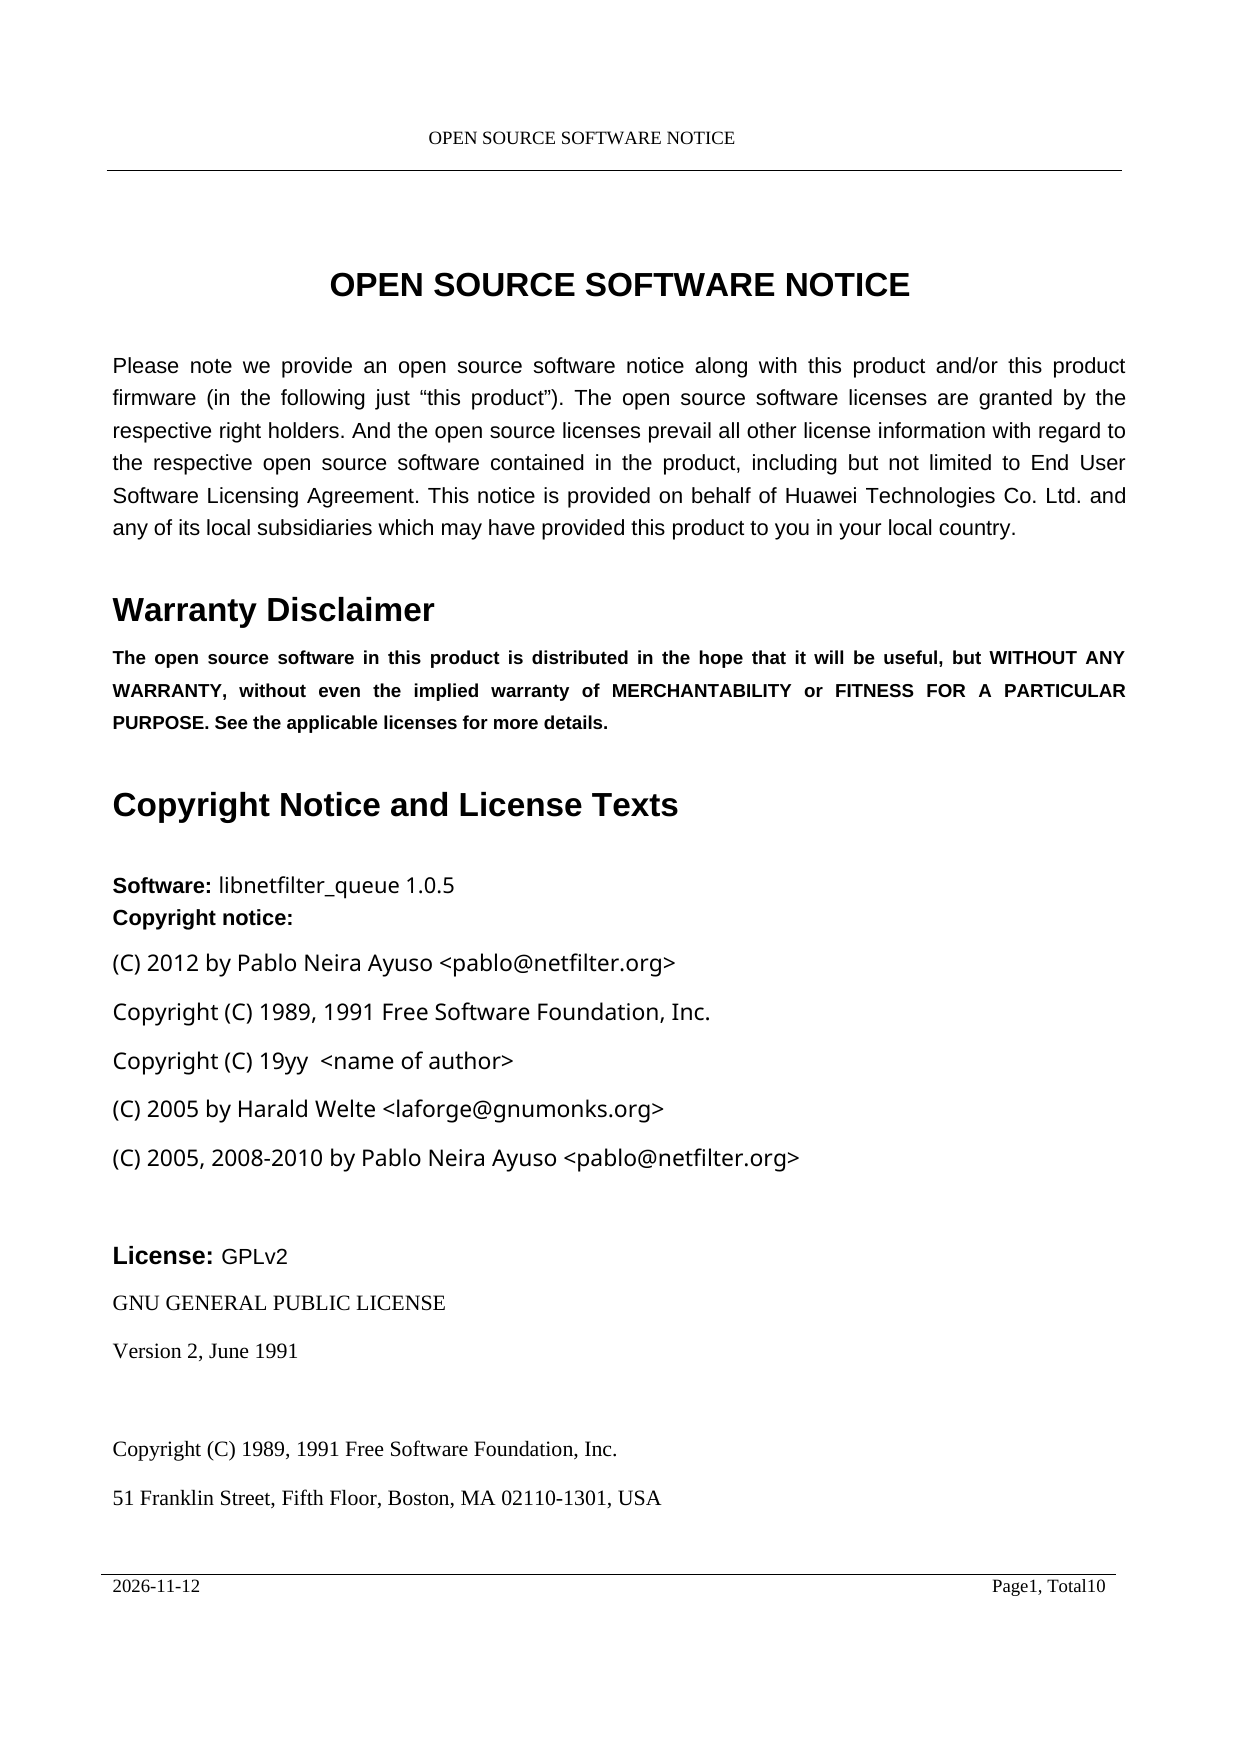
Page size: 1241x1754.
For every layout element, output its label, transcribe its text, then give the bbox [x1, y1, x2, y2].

text OPEN SOURCE SOFTWARE NOTICE [112, 251, 1128, 316]
text The open source software in this product is distributed in the hope that it will be useful, but WITHOUT ANY WARRANTY, without even the implied warranty of MERCHANTABILITY or FITNESS FOR A PARTICULAR PURPOSE. See the applicable licenses for more details. [112, 641, 1128, 739]
text Copyright notice: [112, 901, 1128, 934]
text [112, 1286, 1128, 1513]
text Software: libnetfilter_queue 1.0.5 [112, 869, 1128, 901]
text License: GPLv2 [112, 1239, 1128, 1272]
text Warranty Disclaimer [112, 576, 1128, 641]
text Please note we provide an open source software notice along with this product and/or this product firmware (in the following just “this product”). The open source software licenses are granted by the respective right holders. And the open source licenses prevail all other license information with regard to the respective open source software contained in the product, including but not limited to End User Software Licensing Agreement. This notice is provided on behalf of Huawei Technologies Co. Ltd. and any of its local subsidiaries which may have provided this product to you in your local country. [112, 349, 1128, 544]
text (C) 2012 by Pablo Neira Ayuso <pablo@netfilter.org> Copyright (C) 1989, 1991 Free Software Foundation, Inc. Copyright (C) 19yy <name of author> (C) 2005 by Harald Welte <laforge@gnumonks.org> (C) 2005, 2008-2010 by Pablo Neira Ayuso <pablo@netfilter.org> [112, 947, 1128, 1223]
text Copyright Notice and License Texts [112, 771, 1128, 836]
